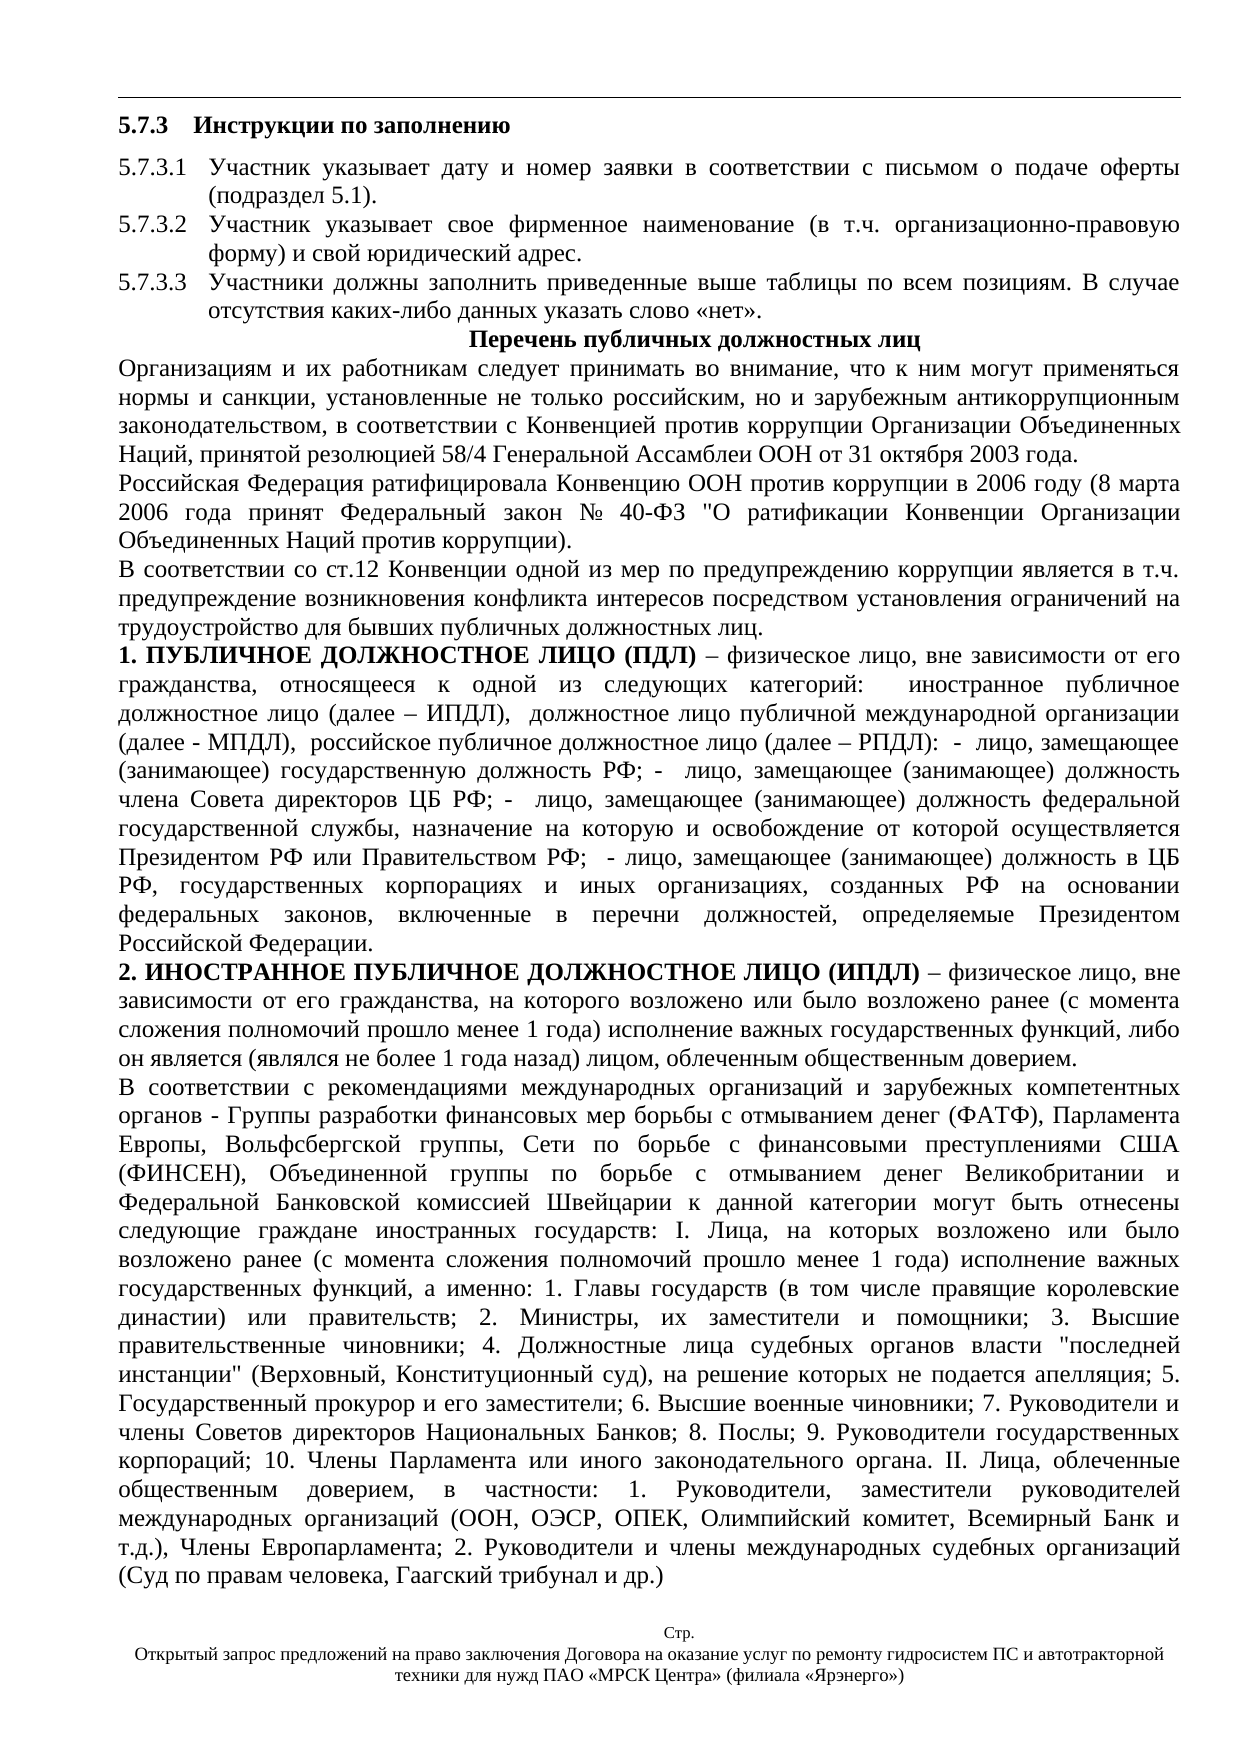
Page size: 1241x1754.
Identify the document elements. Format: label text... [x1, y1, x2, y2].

text В соответствии с рекомендациями международных организаций и зарубежных компетентных органов - Группы разработки финансовых мер борьбы с отмыванием денег (ФАТФ), Парламента Европы, Вольфсбергской группы, Сети по борьбе с финансовыми преступлениями США (ФИНСЕН), Объединенной группы по борьбе с отмыванием денег Великобритании и Федеральной Банковской комиссией Швейцарии к данной категории могут быть отнесены следующие граждане иностранных государств: I. Лица, на которых возложено или было возложено ранее (с момента сложения полномочий прошло менее 1 года) исполнение важных государственных функций, а именно: 1. Главы государств (в том числе правящие королевские династии) или правительств; 2. Министры, их заместители и помощники; 3. Высшие правительственные чиновники; 4. Должностные лица судебных органов власти "последней инстанции" (Верховный, Конституционный суд), на решение которых не подается апелляция; 5. Государственный прокурор и его заместители; 6. Высшие военные чиновники; 7. Руководители и члены Советов директоров Национальных Банков; 8. Послы; 9. Руководители государственных корпораций; 10. Члены Парламента или иного законодательного органа. II. Лица, облеченные общественным доверием, в частности: 1. Руководители, заместители руководителей международных организаций (ООН, ОЭСР, ОПЕК, Олимпийский комитет, Всемирный Банк и т.д.), Члены Европарламента; 2. Руководители и члены международных судебных организаций (Суд по правам человека, Гаагский трибунал и др.) [118, 1072, 1181, 1589]
subtitle Инструкции по заполнению [118, 111, 1181, 139]
list Участник указывает дату и номер заявки в соответствии с письмом о подаче оферты (подраздел 5.1). [118, 152, 1181, 209]
text Организациям и их работникам следует принимать во внимание, что к ним могут применяться нормы и санкции, установленные не только российским, но и зарубежным антикоррупционным законодательством, в соответствии с Конвенцией против коррупции Организации Объединенных Наций, принятой резолюцией 58/4 Генеральной Ассамблеи ООН от 31 октября 2003 года. [118, 353, 1181, 468]
text В соответствии со ст.12 Конвенции одной из мер по предупреждению коррупции является в т.ч. предупреждение возникновения конфликта интересов посредством установления ограничений на трудоустройство для бывших публичных должностных лиц. [118, 554, 1181, 641]
list Участник указывает свое фирменное наименование (в т.ч. организационно-правовую форму) и свой юридический адрес. [118, 209, 1181, 267]
list Участники должны заполнить приведенные выше таблицы по всем позициям. В случае отсутствия каких-либо данных указать слово «нет». [118, 267, 1181, 324]
text 1. ПУБЛИЧНОЕ ДОЛЖНОСТНОЕ ЛИЦО (ПДЛ) – физическое лицо, вне зависимости от его гражданства, относящееся к одной из следующих категорий: иностранное публичное должностное лицо (далее – ИПДЛ), должностное лицо публичной международной организации (далее - МПДЛ), российское публичное должностное лицо (далее – РПДЛ): - лицо, замещающее (занимающее) государственную должность РФ; - лицо, замещающее (занимающее) должность члена Совета директоров ЦБ РФ; - лицо, замещающее (занимающее) должность федеральной государственной службы, назначение на которую и освобождение от которой осуществляется Президентом РФ или Правительством РФ; - лицо, замещающее (занимающее) должность в ЦБ РФ, государственных корпорациях и иных организациях, созданных РФ на основании федеральных законов, включенные в перечни должностей, определяемые Президентом Российской Федерации. [118, 641, 1181, 957]
text Российская Федерация ратифицировала Конвенцию ООН против коррупции в 2006 году (8 марта 2006 года принят Федеральный закон № 40-ФЗ "О ратификации Конвенции Организации Объединенных Наций против коррупции). [118, 468, 1181, 554]
text 2. ИНОСТРАННОЕ ПУБЛИЧНОЕ ДОЛЖНОСТНОЕ ЛИЦО (ИПДЛ) – физическое лицо, вне зависимости от его гражданства, на которого возложено или было возложено ранее (с момента сложения полномочий прошло менее 1 года) исполнение важных государственных функций, либо он является (являлся не более 1 года назад) лицом, облеченным общественным доверием. [118, 957, 1181, 1072]
list Перечень публичных должностных лиц [208, 324, 1181, 353]
